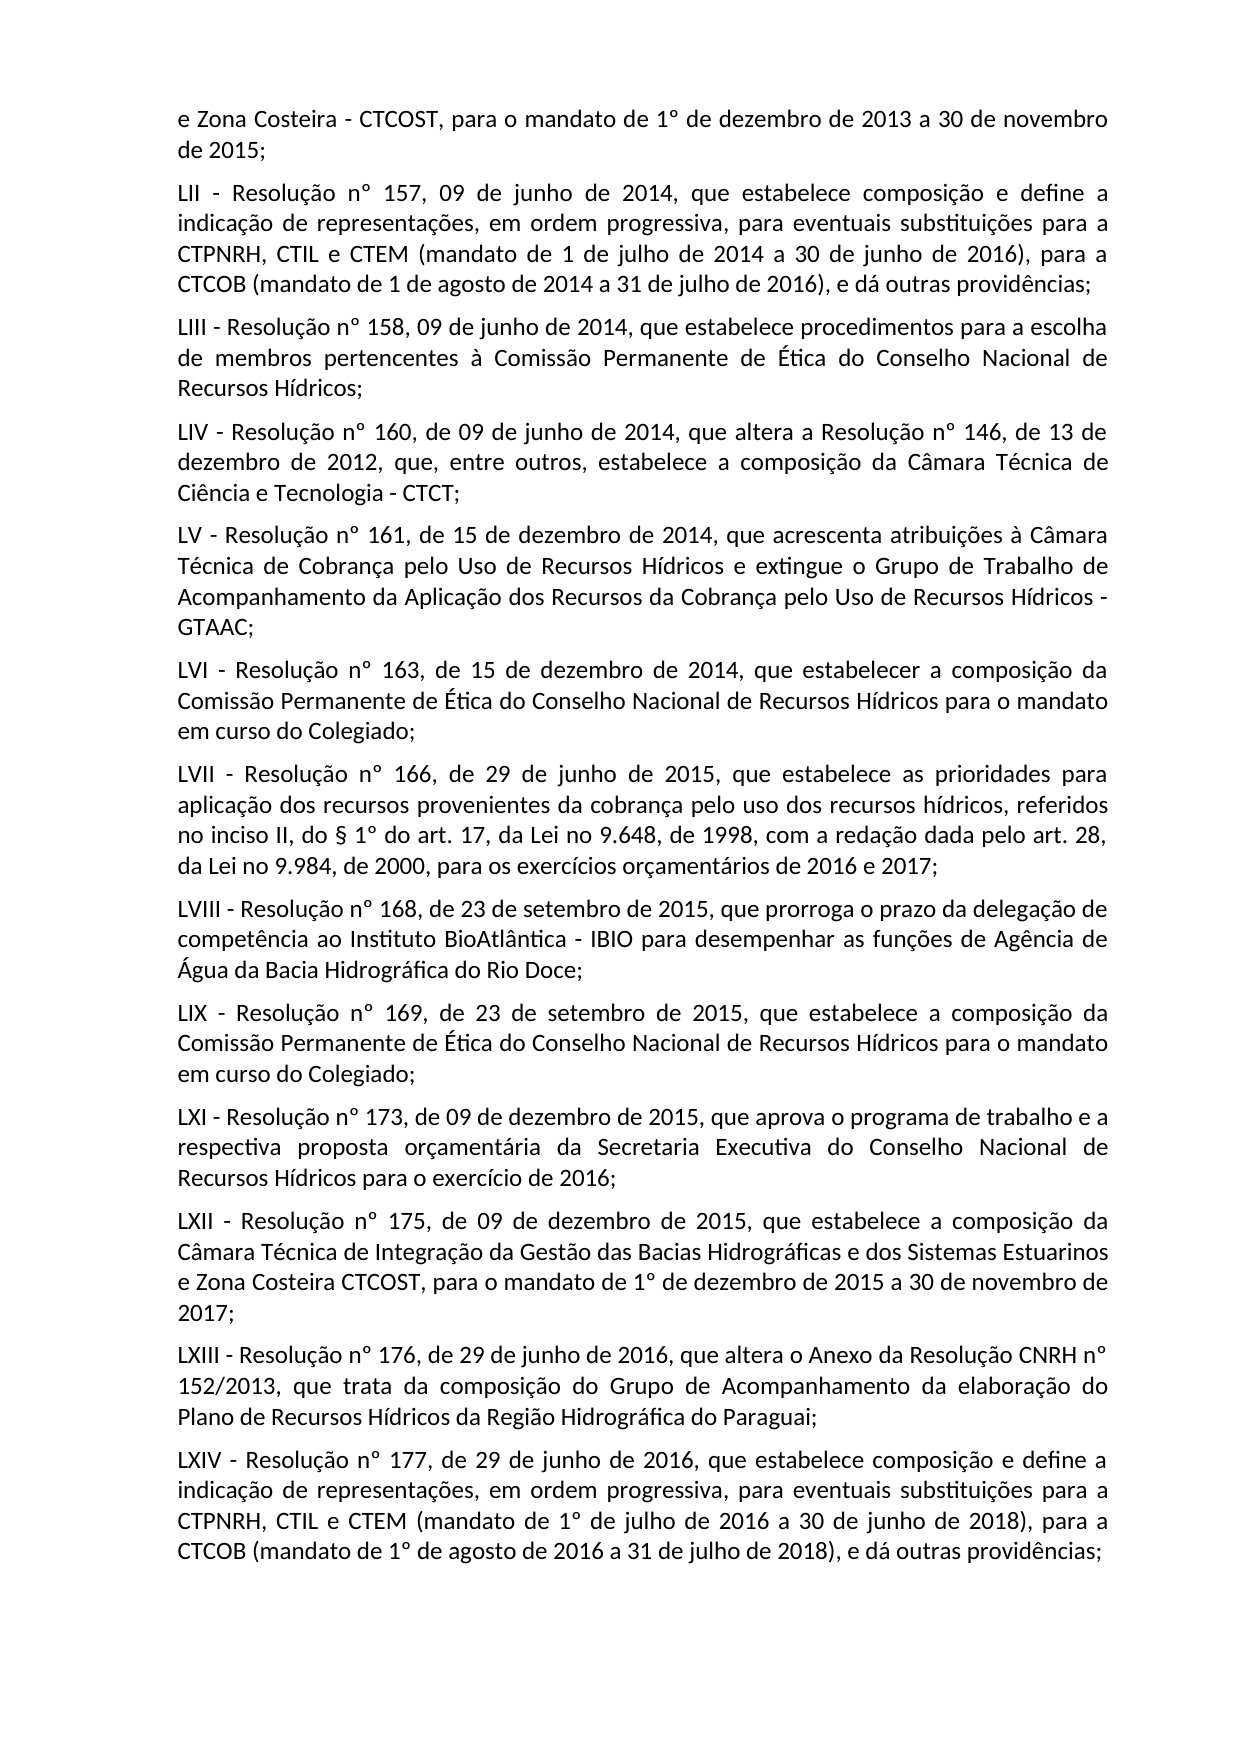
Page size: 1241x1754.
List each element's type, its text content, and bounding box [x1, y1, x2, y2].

text LXI - Resolução nº 173, de 09 de dezembro de 2015, que aprova o programa de trabalho e a respectiva proposta orçamentária da Secretaria Executiva do Conselho Nacional de Recursos Hídricos para o exercício de 2016; [177, 1101, 1110, 1193]
text LV - Resolução nº 161, de 15 de dezembro de 2014, que acrescenta atribuições à Câmara Técnica de Cobrança pelo Uso de Recursos Hídricos e extingue o Grupo de Trabalho de Acompanhamento da Aplicação dos Recursos da Cobrança pelo Uso de Recursos Hídricos - GTAAC; [177, 520, 1110, 642]
text LII - Resolução nº 157, 09 de junho de 2014, que estabelece composição e define a indicação de representações, em ordem progressiva, para eventuais substituições para a CTPNRH, CTIL e CTEM (mandato de 1 de julho de 2014 a 30 de junho de 2016), para a CTCOB (mandato de 1 de agosto de 2014 a 31 de julho de 2016), e dá outras providências; [177, 177, 1110, 299]
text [177, 103, 1110, 164]
text LIV - Resolução nº 160, de 09 de junho de 2014, que altera a Resolução nº 146, de 13 de dezembro de 2012, que, entre outros, estabelece a composição da Câmara Técnica de Ciência e Tecnologia - CTCT; [177, 416, 1110, 507]
text LIX - Resolução nº 169, de 23 de setembro de 2015, que estabelece a composição da Comissão Permanente de Ética do Conselho Nacional de Recursos Hídricos para o mandato em curso do Colegiado; [177, 997, 1110, 1088]
text LIII - Resolução nº 158, 09 de junho de 2014, que estabelece procedimentos para a escolha de membros pertencentes à Comissão Permanente de Ética do Conselho Nacional de Recursos Hídricos; [177, 312, 1110, 403]
text LXIII - Resolução nº 176, de 29 de junho de 2016, que altera o Anexo da Resolução CNRH nº 152/2013, que trata da composição do Grupo de Acompanhamento da elaboração do Plano de Recursos Hídricos da Região Hidrográfica do Paraguai; [177, 1340, 1110, 1431]
text LVIII - Resolução nº 168, de 23 de setembro de 2015, que prorroga o prazo da delegação de competência ao Instituto BioAtlântica - IBIO para desempenhar as funções de Agência de Água da Bacia Hidrográfica do Rio Doce; [177, 893, 1110, 984]
text LXII - Resolução nº 175, de 09 de dezembro de 2015, que estabelece a composição da Câmara Técnica de Integração da Gestão das Bacias Hidrográficas e dos Sistemas Estuarinos e Zona Costeira CTCOST, para o mandato de 1º de dezembro de 2015 a 30 de novembro de 2017; [177, 1205, 1110, 1327]
text LVII - Resolução nº 166, de 29 de junho de 2015, que estabelece as prioridades para aplicação dos recursos provenientes da cobrança pelo uso dos recursos hídricos, referidos no inciso II, do § 1º do art. 17, da Lei no 9.648, de 1998, com a redação dada pelo art. 28, da Lei no 9.984, de 2000, para os exercícios orçamentários de 2016 e 2017; [177, 758, 1110, 880]
text LVI - Resolução nº 163, de 15 de dezembro de 2014, que estabelecer a composição da Comissão Permanente de Ética do Conselho Nacional de Recursos Hídricos para o mandato em curso do Colegiado; [177, 654, 1110, 746]
text LXIV - Resolução nº 177, de 29 de junho de 2016, que estabelece composição e define a indicação de representações, em ordem progressiva, para eventuais substituições para a CTPNRH, CTIL e CTEM (mandato de 1º de julho de 2016 a 30 de junho de 2018), para a CTCOB (mandato de 1º de agosto de 2016 a 31 de julho de 2018), e dá outras providências; [177, 1444, 1110, 1566]
